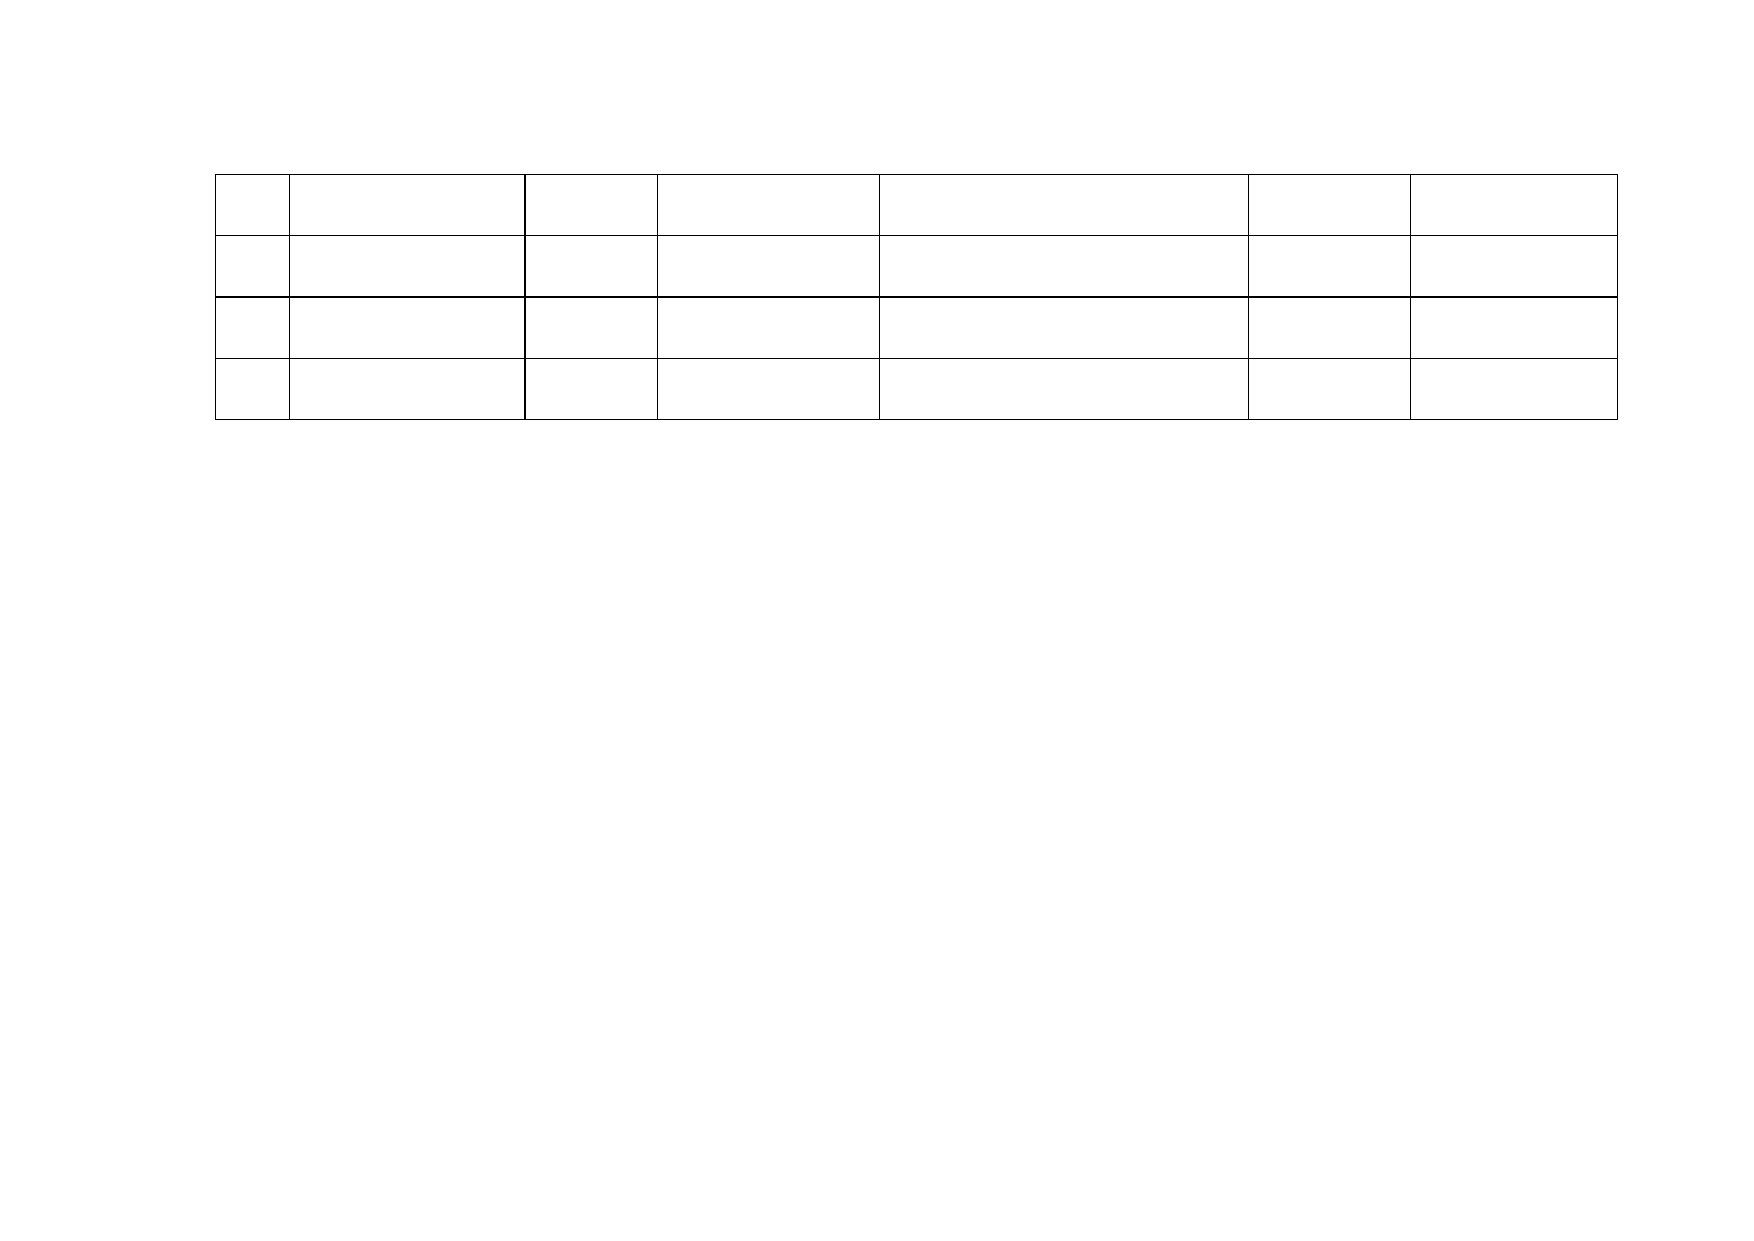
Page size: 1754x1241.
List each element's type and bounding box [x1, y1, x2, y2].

table_cell [1411, 175, 1617, 235]
table_cell [1249, 175, 1410, 235]
table_cell [290, 236, 524, 296]
table_cell [1411, 298, 1617, 358]
table_cell [658, 236, 879, 296]
table_cell [216, 298, 289, 358]
table_cell [290, 359, 524, 419]
table_cell [526, 175, 657, 235]
table_cell [526, 298, 657, 358]
table_cell [880, 236, 1248, 296]
table_cell [658, 175, 879, 235]
table_cell [290, 175, 524, 235]
table_cell [1249, 359, 1410, 419]
table_cell [880, 359, 1248, 419]
table_cell [880, 298, 1248, 358]
table_cell [526, 236, 657, 296]
table_cell [216, 236, 289, 296]
table_cell [1411, 359, 1617, 419]
table_cell [880, 175, 1248, 235]
table_cell [290, 298, 524, 358]
table_cell [658, 298, 879, 358]
table_cell [1249, 236, 1410, 296]
table_cell [216, 359, 289, 419]
table_cell [526, 359, 657, 419]
table_cell [1411, 236, 1617, 296]
table_cell [658, 359, 879, 419]
table_cell [216, 175, 289, 235]
table_cell [1249, 298, 1410, 358]
